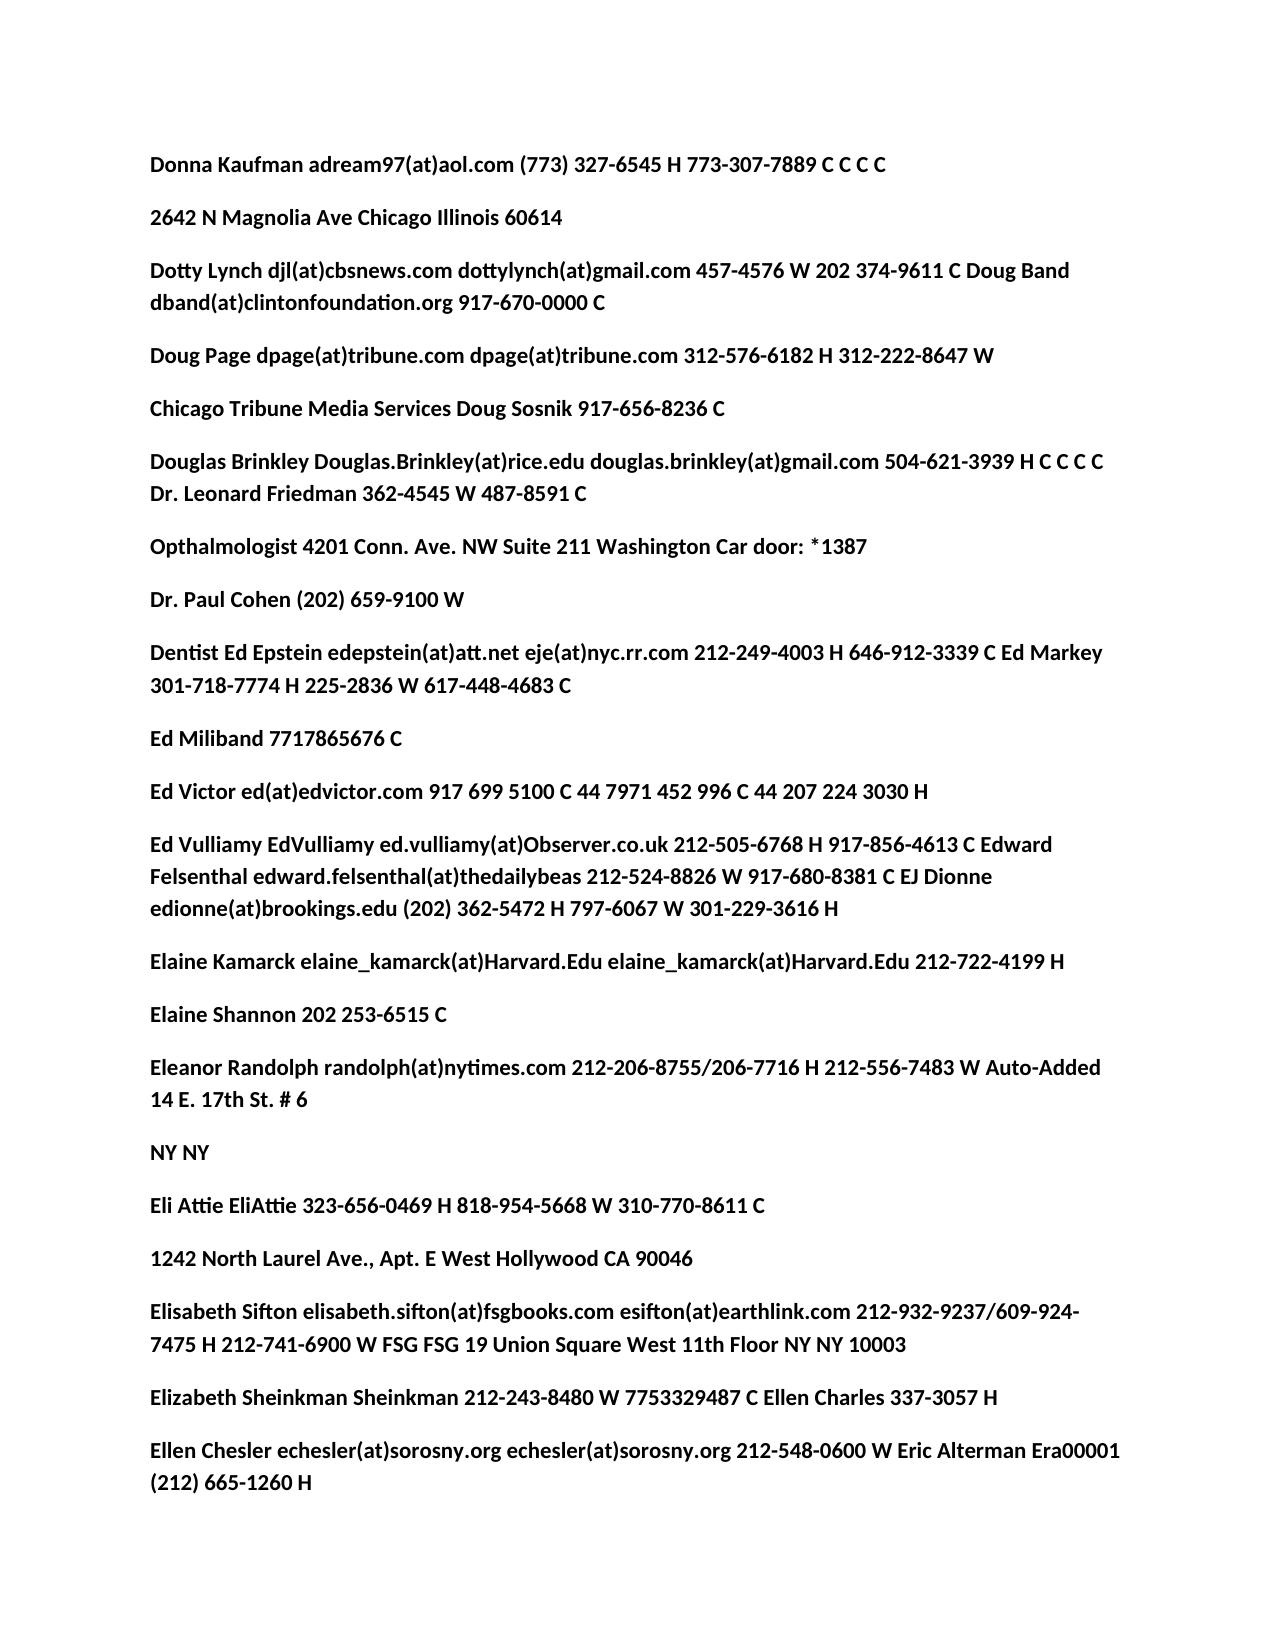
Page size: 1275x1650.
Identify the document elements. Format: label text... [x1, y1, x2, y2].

text Ed Victor ed(at)edvictor.com 917 699 5100 C 44 7971 452 996 C 44 207 224 3030 H [150, 777, 1125, 805]
text Elizabeth Sheinkman Sheinkman 212-243-8480 W 7753329487 C Ellen Charles 337-3057 H [150, 1383, 1125, 1411]
text Chicago Tribune Media Services Doug Sosnik 917-656-8236 C [150, 394, 1125, 422]
text Eli Attie EliAttie 323-656-0469 H 818-954-5668 W 310-770-8611 C [150, 1191, 1125, 1219]
text Elaine Kamarck elaine_kamarck(at)Harvard.Edu elaine_kamarck(at)Harvard.Edu 212-722-4199 H [150, 947, 1125, 975]
text Ed Miliband 7717865676 C [150, 724, 1125, 752]
text Douglas Brinkley Douglas.Brinkley(at)rice.edu douglas.brinkley(at)gmail.com 504-621-3939 H C C C C Dr. Leonard Friedman 362-4545 W 487-8591 C [150, 447, 1125, 507]
text 1242 North Laurel Ave., Apt. E West Hollywood CA 90046 [150, 1244, 1125, 1272]
text Donna Kaufman adream97(at)aol.com (773) 327-6545 H 773-307-7889 C C C C [150, 150, 1125, 178]
text Ed Vulliamy EdVulliamy ed.vulliamy(at)Observer.co.uk 212-505-6768 H 917-856-4613 C Edward Felsenthal edward.felsenthal(at)thedailybeas 212-524-8826 W 917-680-8381 C EJ Dionne edionne(at)brookings.edu (202) 362-5472 H 797-6067 W 301-229-3616 H [150, 830, 1125, 922]
text Opthalmologist 4201 Conn. Ave. NW Suite 211 Washington Car door: *1387 [150, 532, 1125, 561]
text Doug Page dpage(at)tribune.com dpage(at)tribune.com 312-576-6182 H 312-222-8647 W [150, 341, 1125, 369]
text 2642 N Magnolia Ave Chicago Illinois 60614 [150, 203, 1125, 231]
text Eleanor Randolph randolph(at)nytimes.com 212-206-8755/206-7716 H 212-556-7483 W Auto-Added 14 E. 17th St. # 6 [150, 1053, 1125, 1113]
text NY NY [150, 1138, 1125, 1166]
text Elaine Shannon 202 253-6515 C [150, 1000, 1125, 1028]
text Ellen Chesler echesler(at)sorosny.org echesler(at)sorosny.org 212-548-0600 W Eric Alterman Era00001 (212) 665-1260 H [150, 1436, 1125, 1496]
text Dr. Paul Cohen (202) 659-9100 W [150, 586, 1125, 613]
text Dentist Ed Epstein edepstein(at)att.net eje(at)nyc.rr.com 212-249-4003 H 646-912-3339 C Ed Markey 301-718-7774 H 225-2836 W 617-448-4683 C [150, 638, 1125, 699]
text Elisabeth Sifton elisabeth.sifton(at)fsgbooks.com esifton(at)earthlink.com 212-932-9237/609-924-7475 H 212-741-6900 W FSG FSG 19 Union Square West 11th Floor NY NY 10003 [150, 1297, 1125, 1358]
text Dotty Lynch djl(at)cbsnews.com dottylynch(at)gmail.com 457-4576 W 202 374-9611 C Doug Band dband(at)clintonfoundation.org 917-670-0000 C [150, 256, 1125, 316]
